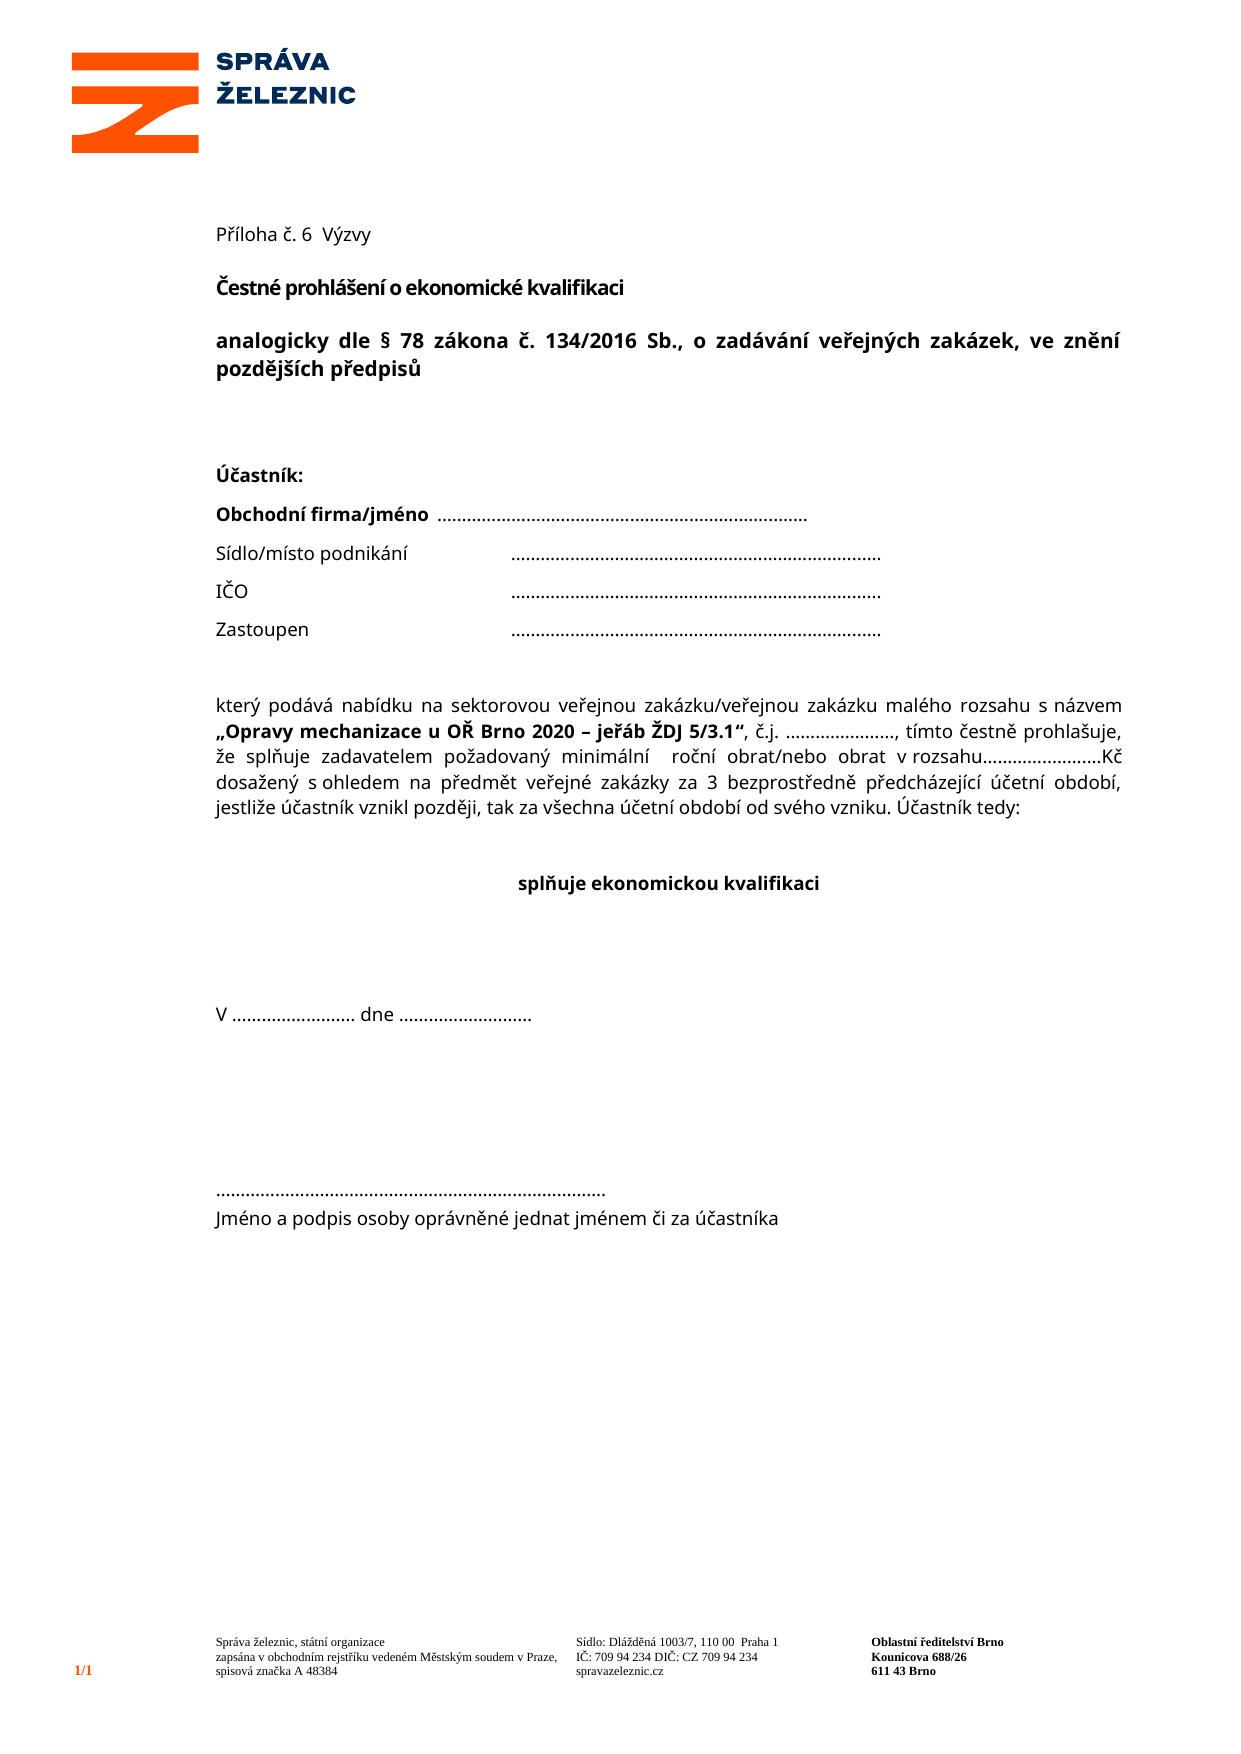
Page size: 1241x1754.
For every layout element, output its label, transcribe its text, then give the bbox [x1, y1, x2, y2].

text Příloha č. 6 Výzvy [216, 222, 1122, 247]
text V ………………….… dne ……………………… [216, 998, 1121, 1027]
text splňuje ekonomickou kvalifikaci [216, 871, 1122, 896]
text Zastoupen ……………………………………………………………..…. [216, 616, 1122, 642]
title Čestné prohlášení o ekonomické kvalifikaci [216, 273, 1122, 301]
text Sídlo/místo podnikání ……………………………………………………………..…. [216, 540, 1122, 565]
text analogicky dle § 78 zákona č. 134/2016 Sb., o zadávání veřejných zakázek, ve znění pozdějších předpisů [216, 326, 1122, 383]
text ……………………………………………………………………. [216, 1173, 1121, 1202]
text Jméno a podpis osoby oprávněné jednat jménem či za účastníka [216, 1202, 1121, 1231]
text IČO ………………………………………………………………... [216, 578, 1122, 603]
text Účastník: [216, 458, 1122, 489]
text který podává nabídku na sektorovou veřejnou zakázku/veřejnou zakázku malého rozsahu s názvem „Opravy mechanizace u OŘ Brno 2020 – jeřáb ŽDJ 5/3.1“, č.j. ………….………, tímto čestně prohlašuje, že splňuje zadavatelem požadovaný minimální roční obrat/nebo obrat v rozsahu…………..……….Kč dosažený s ohledem na předmět veřejné zakázky za 3 bezprostředně předcházející účetní období, jestliže účastník vznikl později, tak za všechna účetní období od svého vzniku. Účastník tedy: [216, 692, 1122, 820]
text Obchodní firma/jméno …………………………………………………………..……. [216, 502, 1122, 527]
